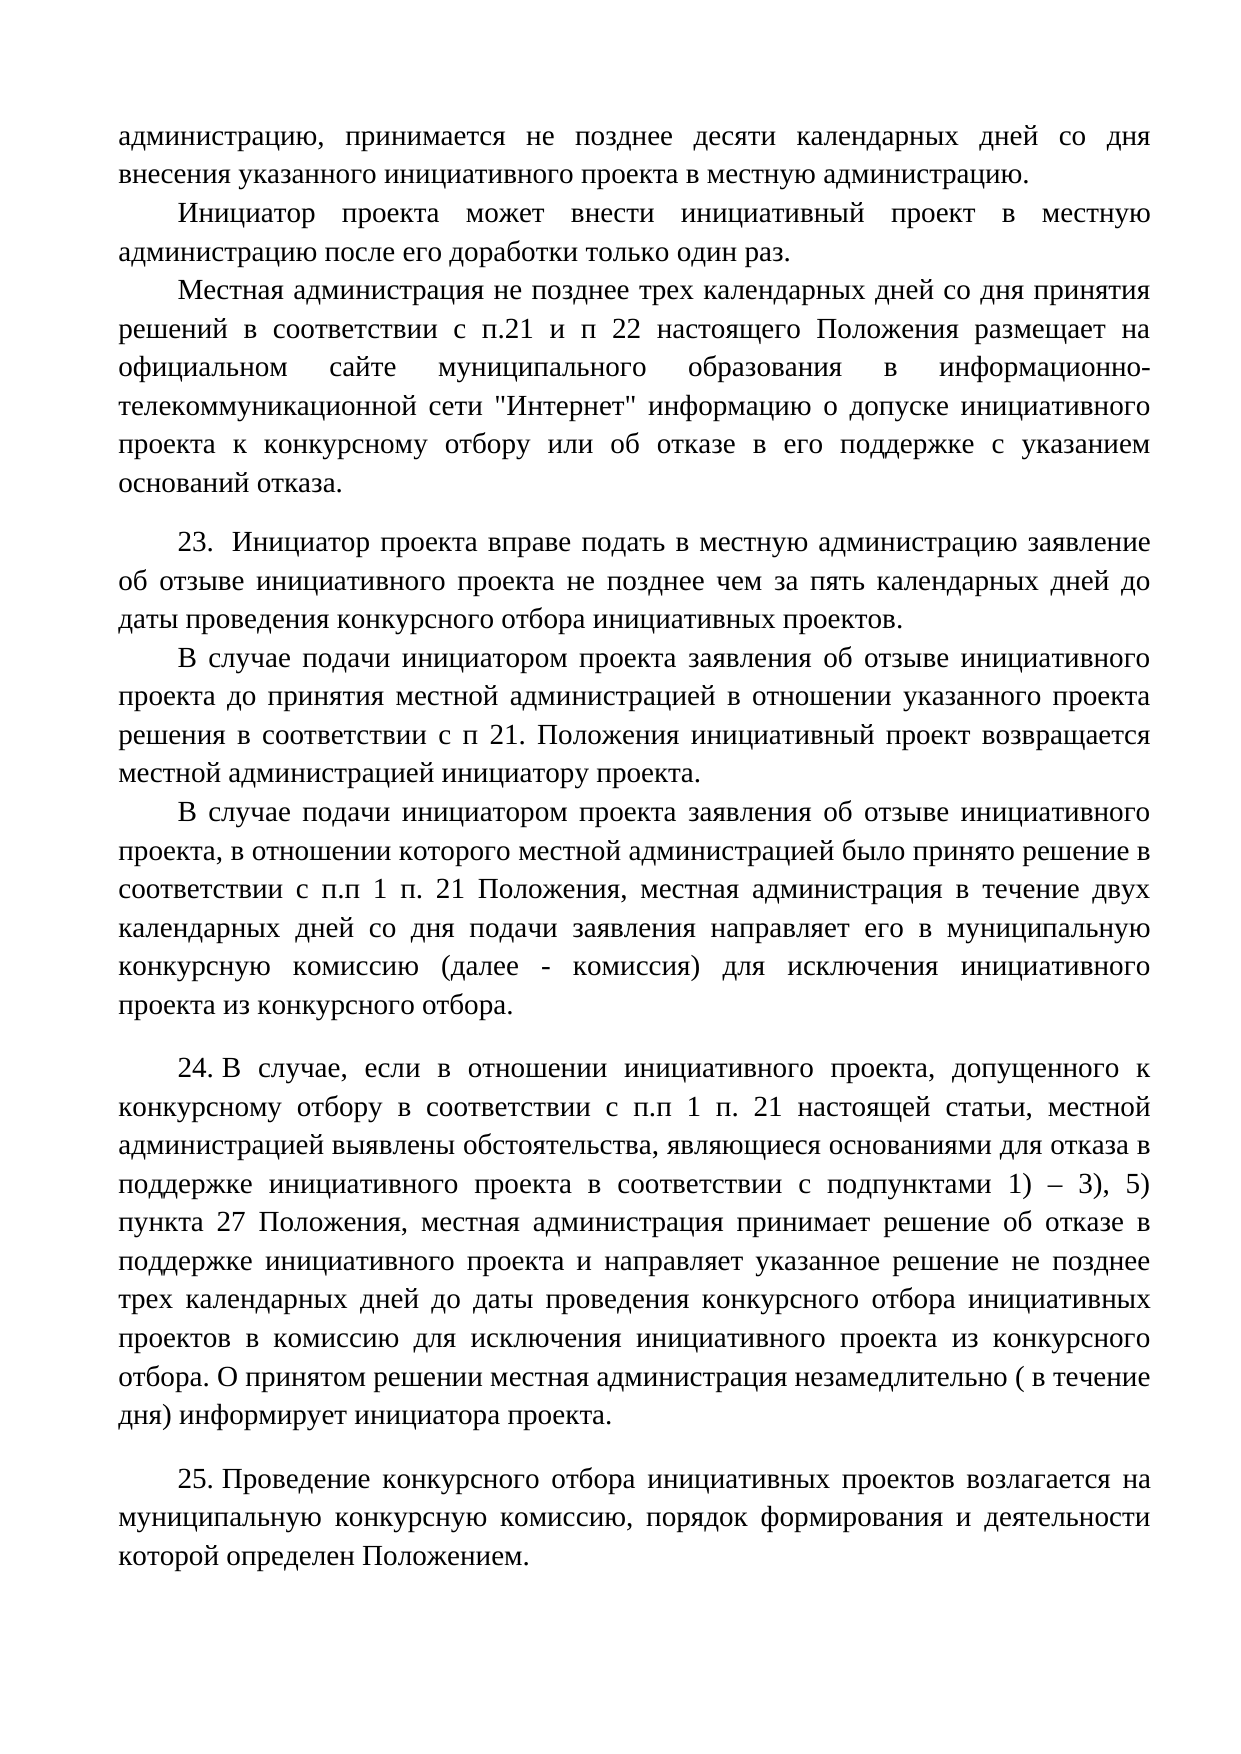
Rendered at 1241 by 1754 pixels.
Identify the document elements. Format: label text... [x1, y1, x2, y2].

text Инициатор проекта может внести инициативный проект в местную администрацию после его доработки только один раз. [118, 195, 1152, 267]
text В случае подачи инициатором проекта заявления об отзыве инициативного проекта, в отношении которого местной администрацией было принято решение в соответствии с п.п 1 п. 21 Положения, местная администрация в течение двух календарных дней со дня подачи заявления направляет его в муниципальную конкурсную комиссию (далее - комиссия) для исключения инициативного проекта из конкурсного отбора. [118, 794, 1152, 1020]
list Проведение конкурсного отбора инициативных проектов возлагается на муниципальную конкурсную комиссию, порядок формирования и деятельности которой определен Положением. [118, 1461, 1152, 1571]
list В случае, если в отношении инициативного проекта, допущенного к конкурсному отбору в соответствии с п.п 1 п. 21 настоящей статьи, местной администрацией выявлены обстоятельства, являющиеся основаниями для отказа в поддержке инициативного проекта в соответствии с подпунктами 1) – 3), 5) пункта 27 Положения, местная администрация принимает решение об отказе в поддержке инициативного проекта и направляет указанное решение не позднее трех календарных дней до даты проведения конкурсного отбора инициативных проектов в комиссию для исключения инициативного проекта из конкурсного отбора. О принятом решении местная администрация незамедлительно ( в течение дня) информирует инициатора проекта. [118, 1050, 1152, 1431]
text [118, 118, 1152, 190]
text Местная администрация не позднее трех календарных дней со дня принятия решений в соответствии с п.21 и п 22 настоящего Положения размещает на официальном сайте муниципального образования в информационно-телекоммуникационной сети "Интернет" информацию о допуске инициативного проекта к конкурсному отбору или об отказе в его поддержке с указанием оснований отказа. [118, 272, 1152, 498]
list Инициатор проекта вправе подать в местную администрацию заявление об отзыве инициативного проекта не позднее чем за пять календарных дней до даты проведения конкурсного отбора инициативных проектов. [118, 524, 1152, 635]
text В случае подачи инициатором проекта заявления об отзыве инициативного проекта до принятия местной администрацией в отношении указанного проекта решения в соответствии с п 21. Положения инициативный проект возвращается местной администрацией инициатору проекта. [118, 640, 1152, 789]
